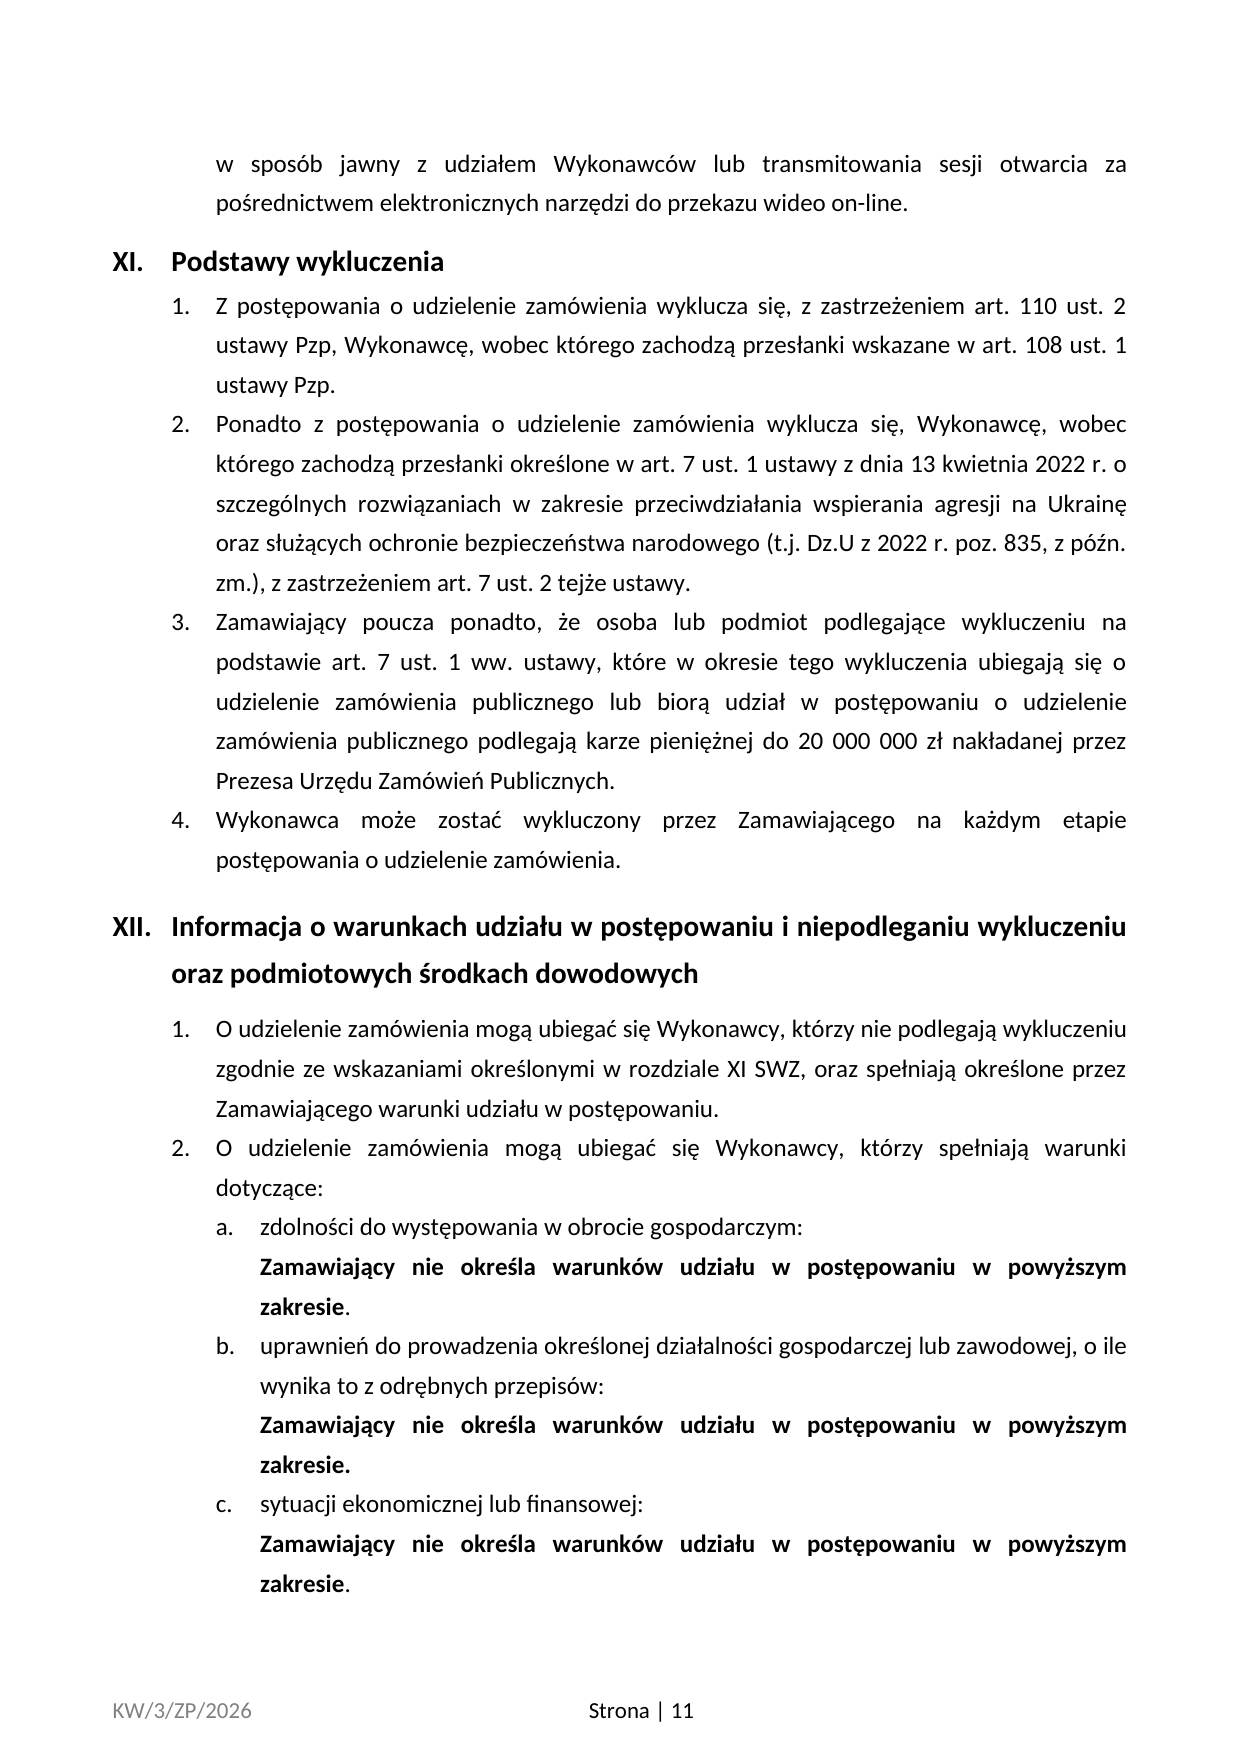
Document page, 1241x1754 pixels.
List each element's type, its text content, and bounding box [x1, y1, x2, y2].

list Ponadto z postępowania o udzielenie zamówienia wyklucza się, Wykonawcę, wobec którego zachodzą przesłanki określone w art. 7 ust. 1 ustawy z dnia 13 kwietnia 2022 r. o szczególnych rozwiązaniach w zakresie przeciwdziałania wspierania agresji na Ukrainę oraz służących ochronie bezpieczeństwa narodowego (t.j. Dz.U z 2022 r. poz. 835, z późn. zm.), z zastrzeżeniem art. 7 ust. 2 tejże ustawy. [171, 408, 1128, 597]
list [260, 1409, 1128, 1479]
list Wykonawca może zostać wykluczony przez Zamawiającego na każdym etapie postępowania o udzielenie zamówienia. [171, 804, 1128, 874]
list Podstawy wykluczenia [112, 243, 1128, 279]
list Informacja o warunkach udziału w postępowaniu i niepodleganiu wykluczeniu oraz podmiotowych środkach dowodowych [112, 908, 1128, 990]
list zdolności do występowania w obrocie gospodarczym: [216, 1211, 1128, 1242]
list O udzielenie zamówienia mogą ubiegać się Wykonawcy, którzy spełniają warunki dotyczące: [171, 1132, 1128, 1202]
list O udzielenie zamówienia mogą ubiegać się Wykonawcy, którzy nie podlegają wykluczeniu zgodnie ze wskazaniami określonymi w rozdziale XI SWZ, oraz spełniają określone przez Zamawiającego warunki udziału w postępowaniu. [171, 1013, 1128, 1123]
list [171, 148, 1128, 218]
list Zamawiający nie określa warunków udziału w postępowaniu w powyższym zakresie. [260, 1251, 1128, 1321]
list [260, 1528, 1128, 1598]
list sytuacji ekonomicznej lub finansowej: [216, 1488, 1128, 1519]
list uprawnień do prowadzenia określonej działalności gospodarczej lub zawodowej, o ile wynika to z odrębnych przepisów: [216, 1330, 1128, 1400]
list Zamawiający poucza ponadto, że osoba lub podmiot podlegające wykluczeniu na podstawie art. 7 ust. 1 ww. ustawy, które w okresie tego wykluczenia ubiegają się o udzielenie zamówienia publicznego lub biorą udział w postępowaniu o udzielenie zamówienia publicznego podlegają karze pieniężnej do 20 000 000 zł nakładanej przez Prezesa Urzędu Zamówień Publicznych. [171, 606, 1128, 795]
list Z postępowania o udzielenie zamówienia wyklucza się, z zastrzeżeniem art. 110 ust. 2 ustawy Pzp, Wykonawcę, wobec którego zachodzą przesłanki wskazane w art. 108 ust. 1 ustawy Pzp. [171, 290, 1128, 399]
